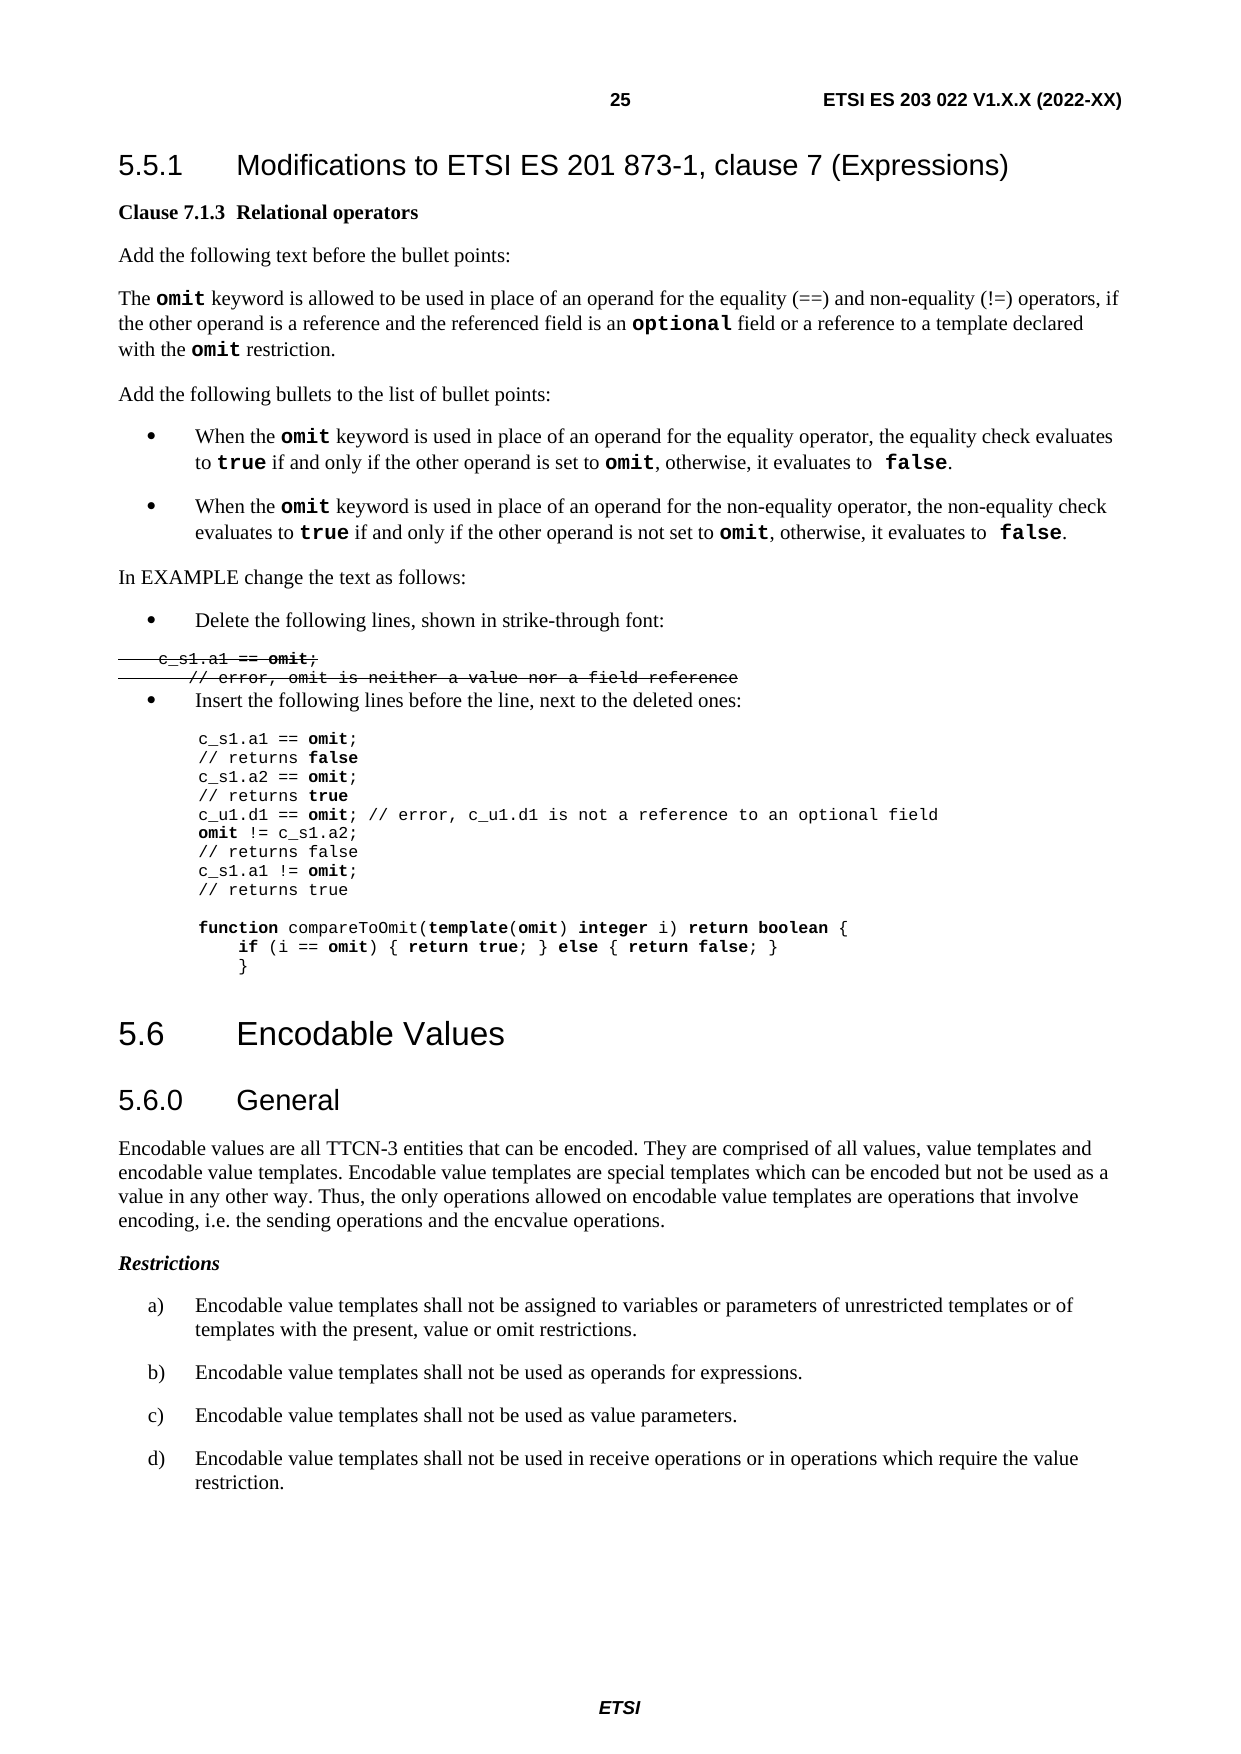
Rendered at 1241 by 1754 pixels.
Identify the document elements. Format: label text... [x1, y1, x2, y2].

text // returns false [118, 844, 1122, 863]
text // error, omit is neither a value nor a field reference [118, 669, 1122, 688]
text Insert the following lines before the line, next to the deleted ones: [148, 688, 1122, 712]
text In EXAMPLE change the text as follows: [118, 565, 1122, 589]
text // returns true [118, 882, 1122, 901]
text // returns false [118, 750, 1122, 768]
text When the omit keyword is used in place of an operand for the non-equality operator, the non-equality check evaluates to true if and only if the other operand is not set to omit, otherwise, it evaluates to false. [148, 494, 1122, 546]
text } [118, 957, 1122, 976]
list Encodable value templates shall not be used in receive operations or in operations which require the value restriction. [148, 1446, 1122, 1494]
text Clause 7.1.3 Relational operators [118, 200, 1122, 224]
text The omit keyword is allowed to be used in place of an operand for the equality (==) and non-equality (!=) operators, if the other operand is a reference and the referenced field is an optional field or a reference to a template declared with the omit restriction. [118, 286, 1122, 363]
subtitle 5.5.1 Modifications to ETSI ES 201 873-1, clause 7 (Expressions) [118, 148, 1122, 181]
text omit != c_s1.a2; [118, 825, 1122, 844]
text if (i == omit) { return true; } else { return false; } [118, 938, 1122, 957]
text c_s1.a1 != omit; [118, 863, 1122, 882]
list Encodable value templates shall not be used as operands for expressions. [148, 1360, 1122, 1384]
text function compareToOmit(template(omit) integer i) return boolean { [118, 919, 1122, 938]
text Add the following bullets to the list of bullet points: [118, 381, 1122, 406]
text c_s1.a2 == omit; [118, 768, 1122, 787]
list Encodable value templates shall not be used as value parameters. [148, 1403, 1122, 1427]
text c_s1.a1 == omit; [118, 731, 1122, 750]
list Encodable value templates shall not be assigned to variables or parameters of unrestricted templates or of templates with the present, value or omit restrictions. [148, 1293, 1122, 1341]
text When the omit keyword is used in place of an operand for the equality operator, the equality check evaluates to true if and only if the other operand is set to omit, otherwise, it evaluates to false. [148, 424, 1122, 476]
subtitle 5.6.0 General [118, 1083, 1122, 1117]
text // returns true [118, 787, 1122, 806]
text Delete the following lines, shown in strike-through font: [148, 607, 1122, 632]
text Encodable values are all TTCN-3 entities that can be encoded. They are comprised of all values, value templates and encodable value templates. Encodable value templates are special templates which can be encoded but not be used as a value in any other way. Thus, the only operations allowed on encodable value templates are operations that involve encoding, i.e. the sending operations and the encvalue operations. [118, 1136, 1122, 1232]
text c_u1.d1 == omit; // error, c_u1.d1 is not a reference to an optional field [118, 806, 1122, 825]
subtitle 5.6 Encodable Values [118, 1013, 1122, 1052]
text Restrictions [118, 1251, 1122, 1274]
text c_s1.a1 == omit; [118, 650, 1122, 669]
text Add the following text before the bullet points: [118, 243, 1122, 267]
